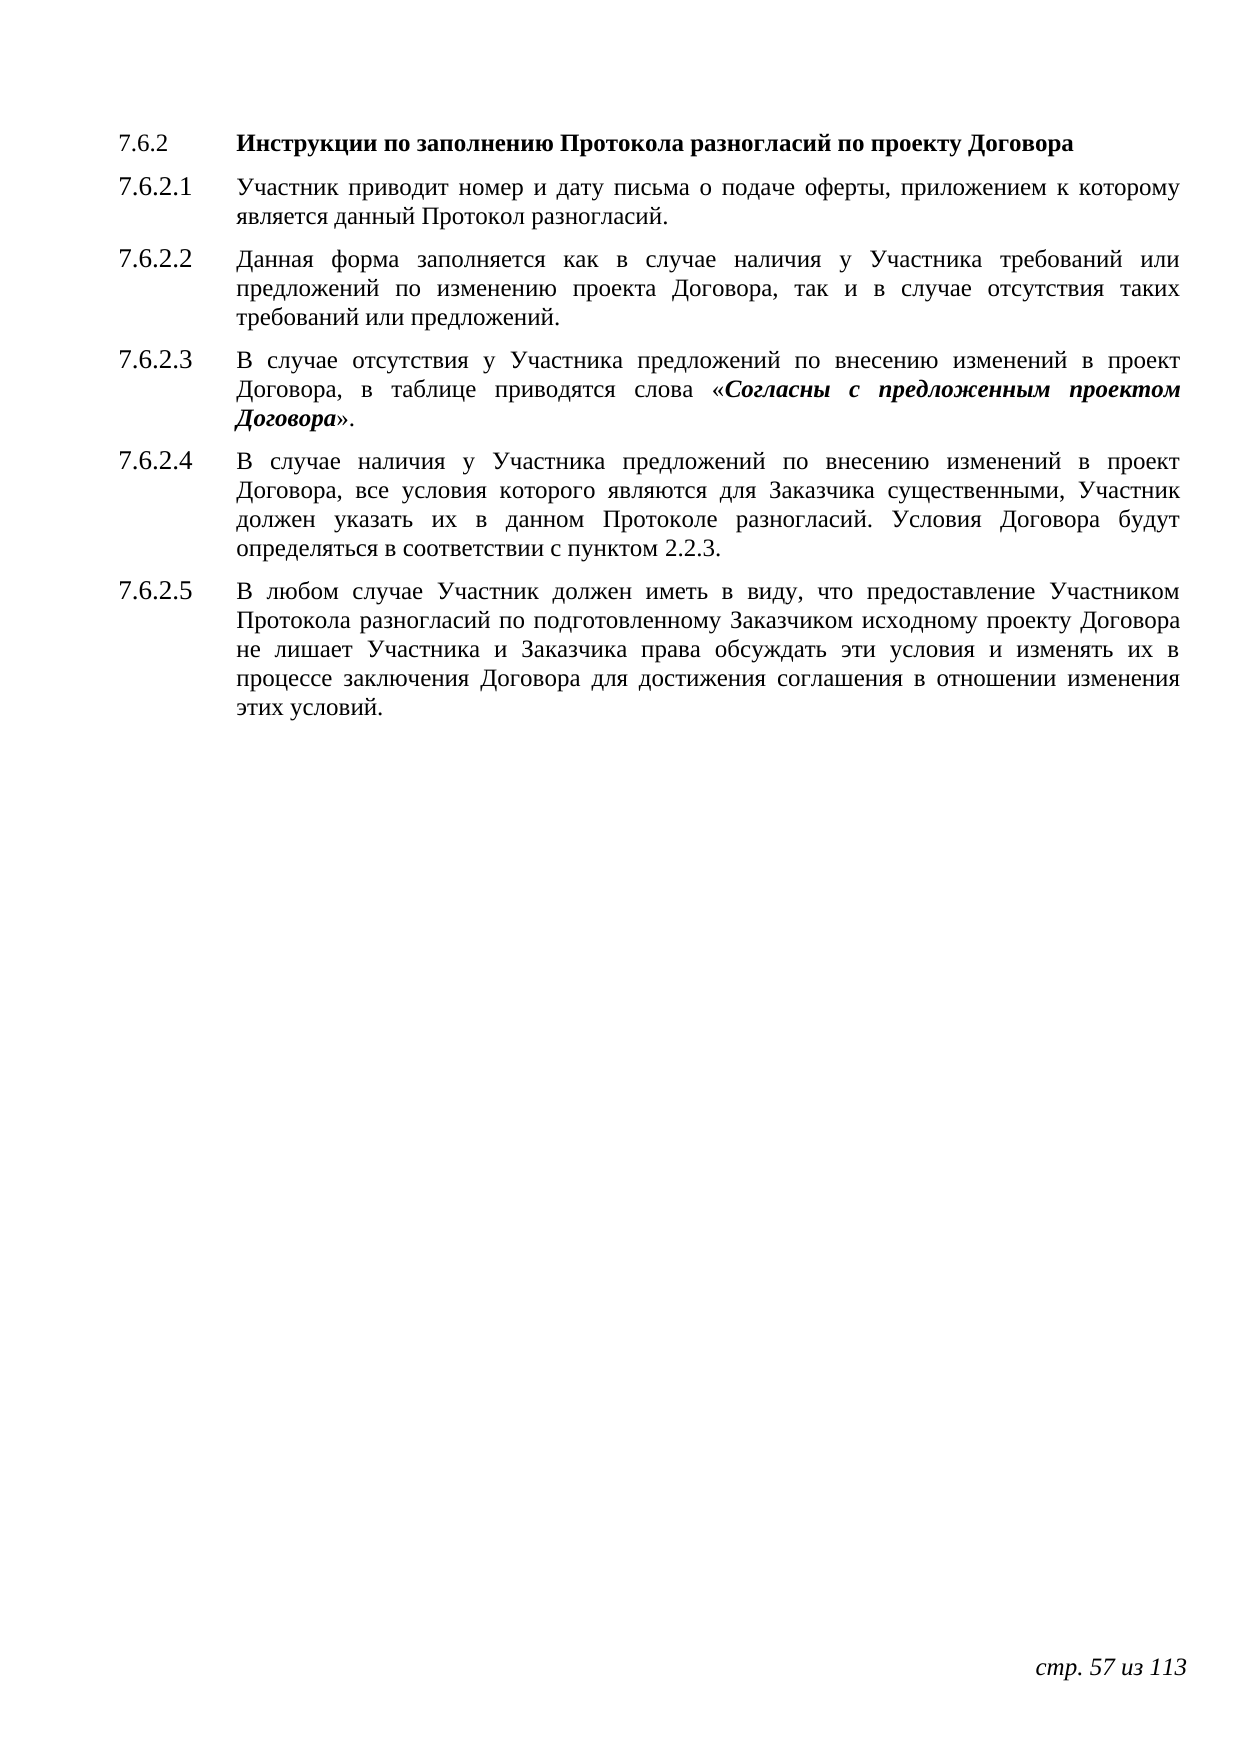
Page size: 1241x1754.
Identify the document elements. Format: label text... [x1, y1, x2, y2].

text Инструкции по заполнению Протокола разногласий по проекту Договора [118, 128, 1181, 157]
text В любом случае Участник должен иметь в виду, что предоставление Участником Протокола разногласий по подготовленному Заказчиком исходному проекту Договора не лишает Участника и Заказчика права обсуждать эти условия и изменять их в процессе заключения Договора для достижения соглашения в отношении изменения этих условий. [118, 574, 1181, 720]
text В случае наличия у Участника предложений по внесению изменений в проект Договора, все условия которого являются для Заказчика существенными, Участник должен указать их в данном Протоколе разногласий. Условия Договора будут определяться в соответствии с пунктом 2.2.3. [118, 444, 1181, 562]
text Данная форма заполняется как в случае наличия у Участника требований или предложений по изменению проекта Договора, так и в случае отсутствия таких требований или предложений. [118, 242, 1181, 331]
text Участник приводит номер и дату письма о подаче оферты, приложением к которому является данный Протокол разногласий. [118, 170, 1181, 229]
text В случае отсутствия у Участника предложений по внесению изменений в проект Договора, в таблице приводятся слова «Согласны с предложенным проектом Договора». [118, 343, 1181, 432]
